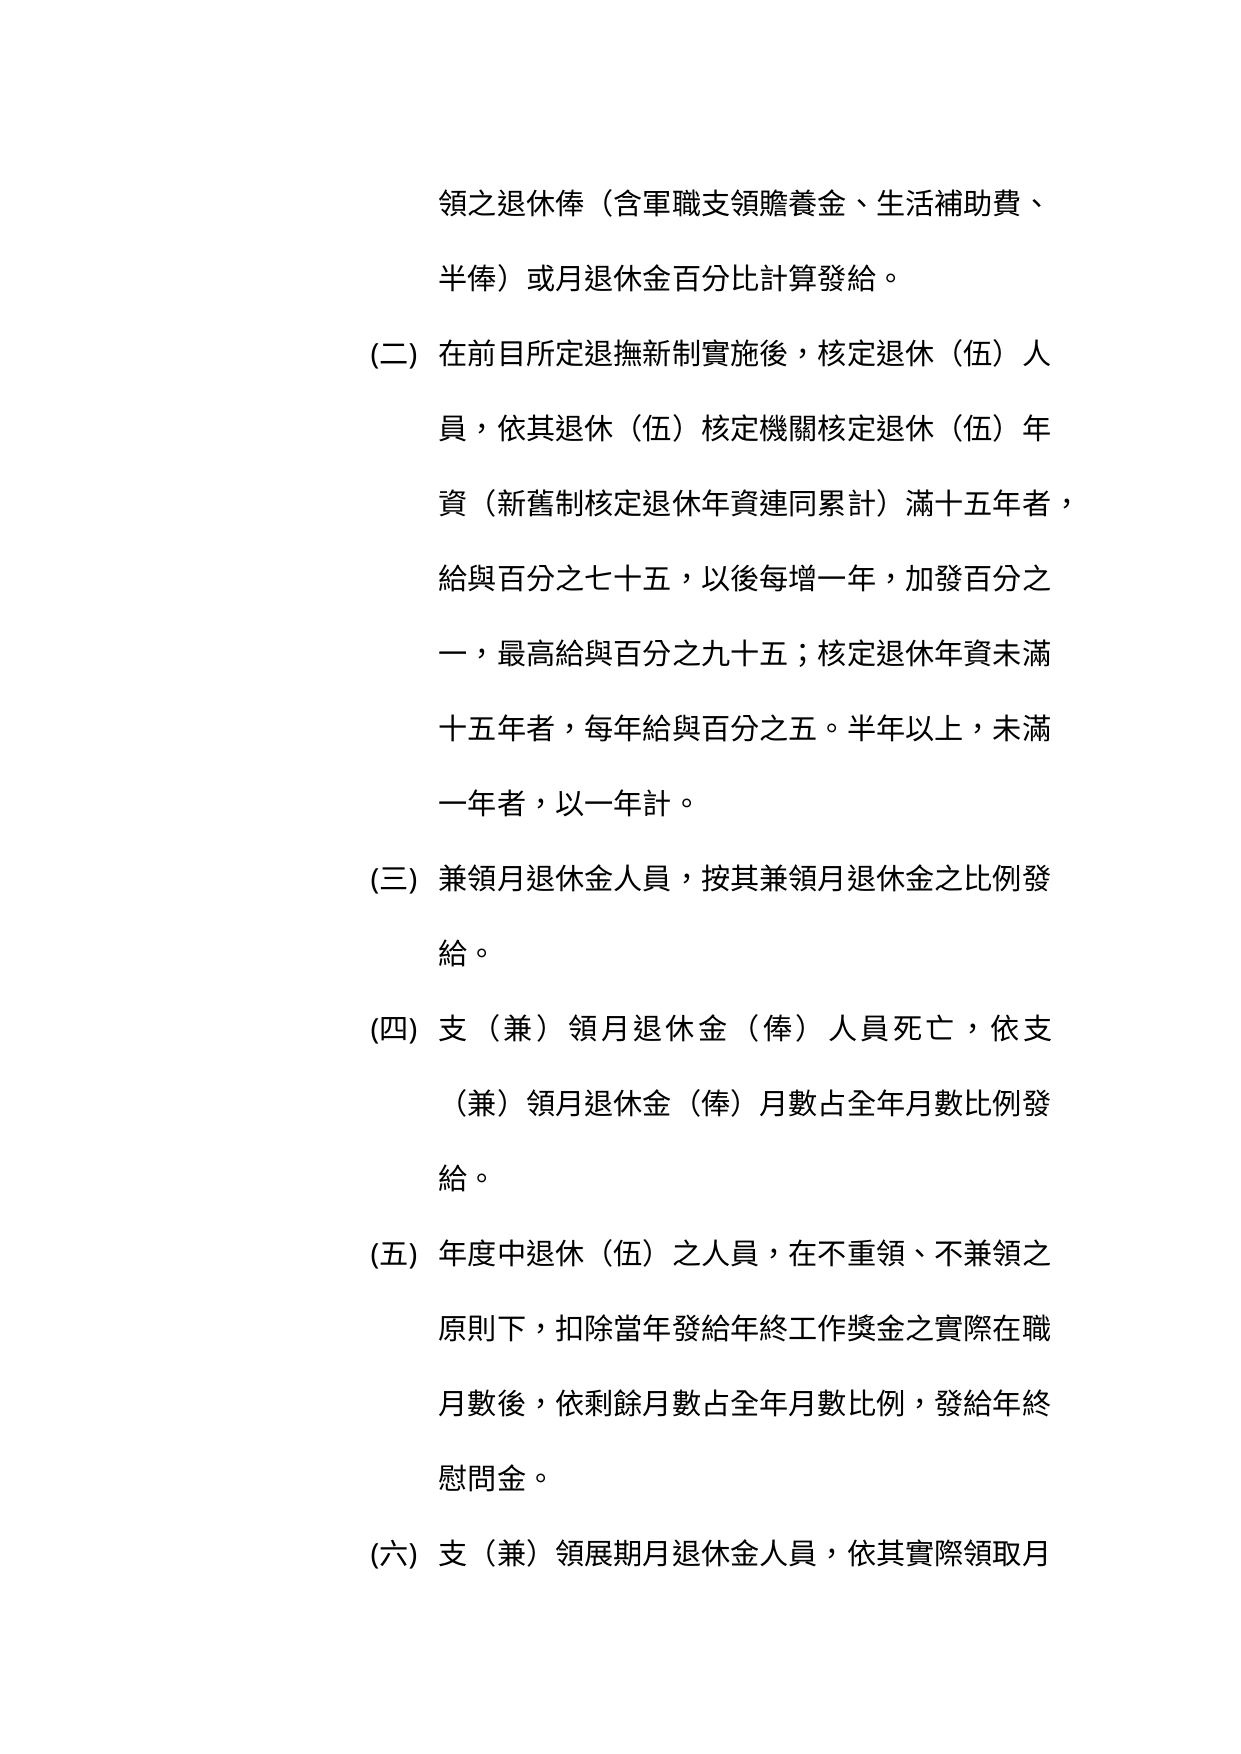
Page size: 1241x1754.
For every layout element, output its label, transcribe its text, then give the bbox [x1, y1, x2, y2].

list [370, 164, 1053, 314]
list 年度中退休（伍）之人員，在不重領、不兼領之原則下，扣除當年發給年終工作獎金之實際在職月數後，依剩餘月數占全年月數比例，發給年終慰問金。 [370, 1214, 1053, 1514]
list 在前目所定退撫新制實施後，核定退休（伍）人員，依其退休（伍）核定機關核定退休（伍）年資（新舊制核定退休年資連同累計）滿十五年者，給與百分之七十五，以後每增一年，加發百分之一，最高給與百分之九十五；核定退休年資未滿十五年者，每年給與百分之五。半年以上，未滿一年者，以一年計。 [370, 314, 1053, 839]
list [370, 1514, 1053, 1589]
list 兼領月退休金人員，按其兼領月退休金之比例發給。 [370, 839, 1053, 989]
list 支（兼）領月退休金（俸）人員死亡，依支（兼）領月退休金（俸）月數占全年月數比例發給。 [370, 989, 1053, 1214]
